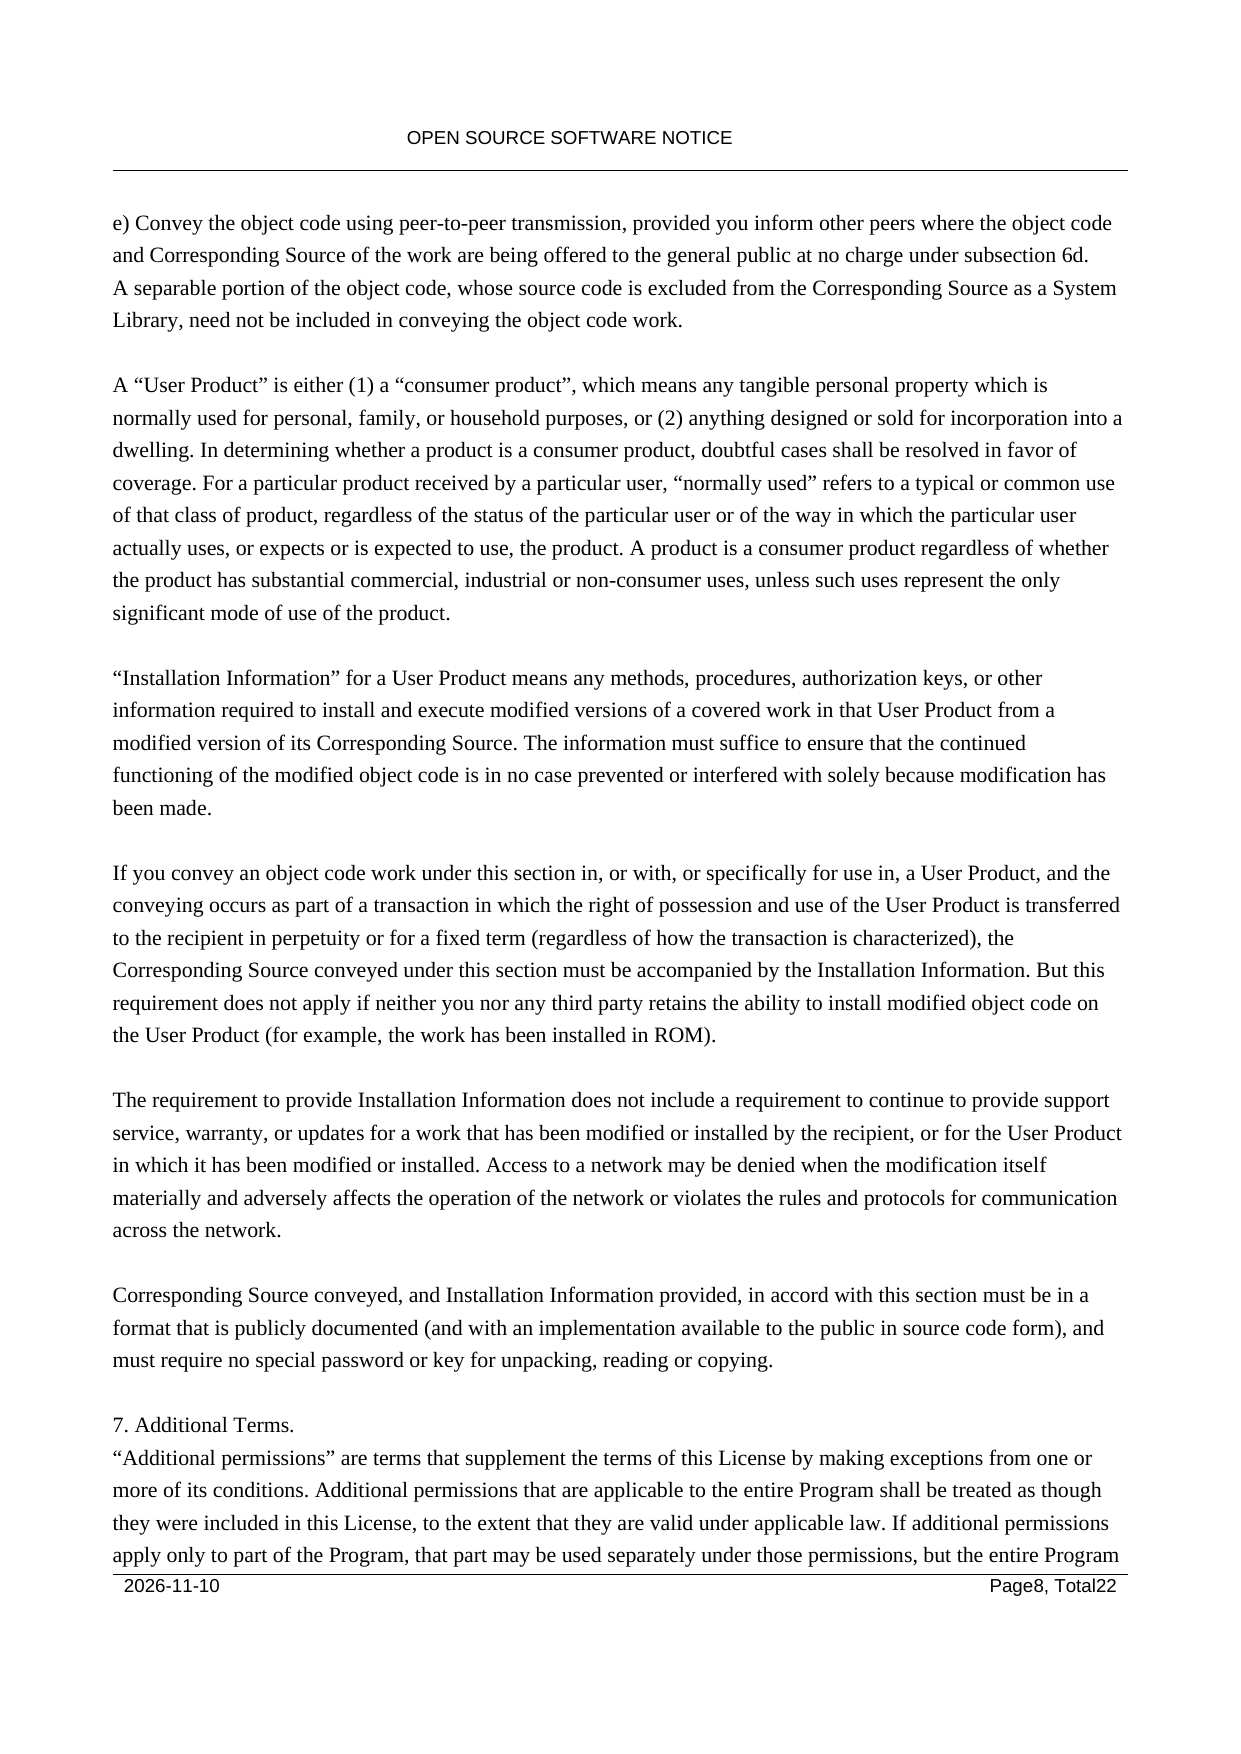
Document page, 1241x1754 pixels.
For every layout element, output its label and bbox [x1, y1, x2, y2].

text [112, 206, 1128, 1571]
